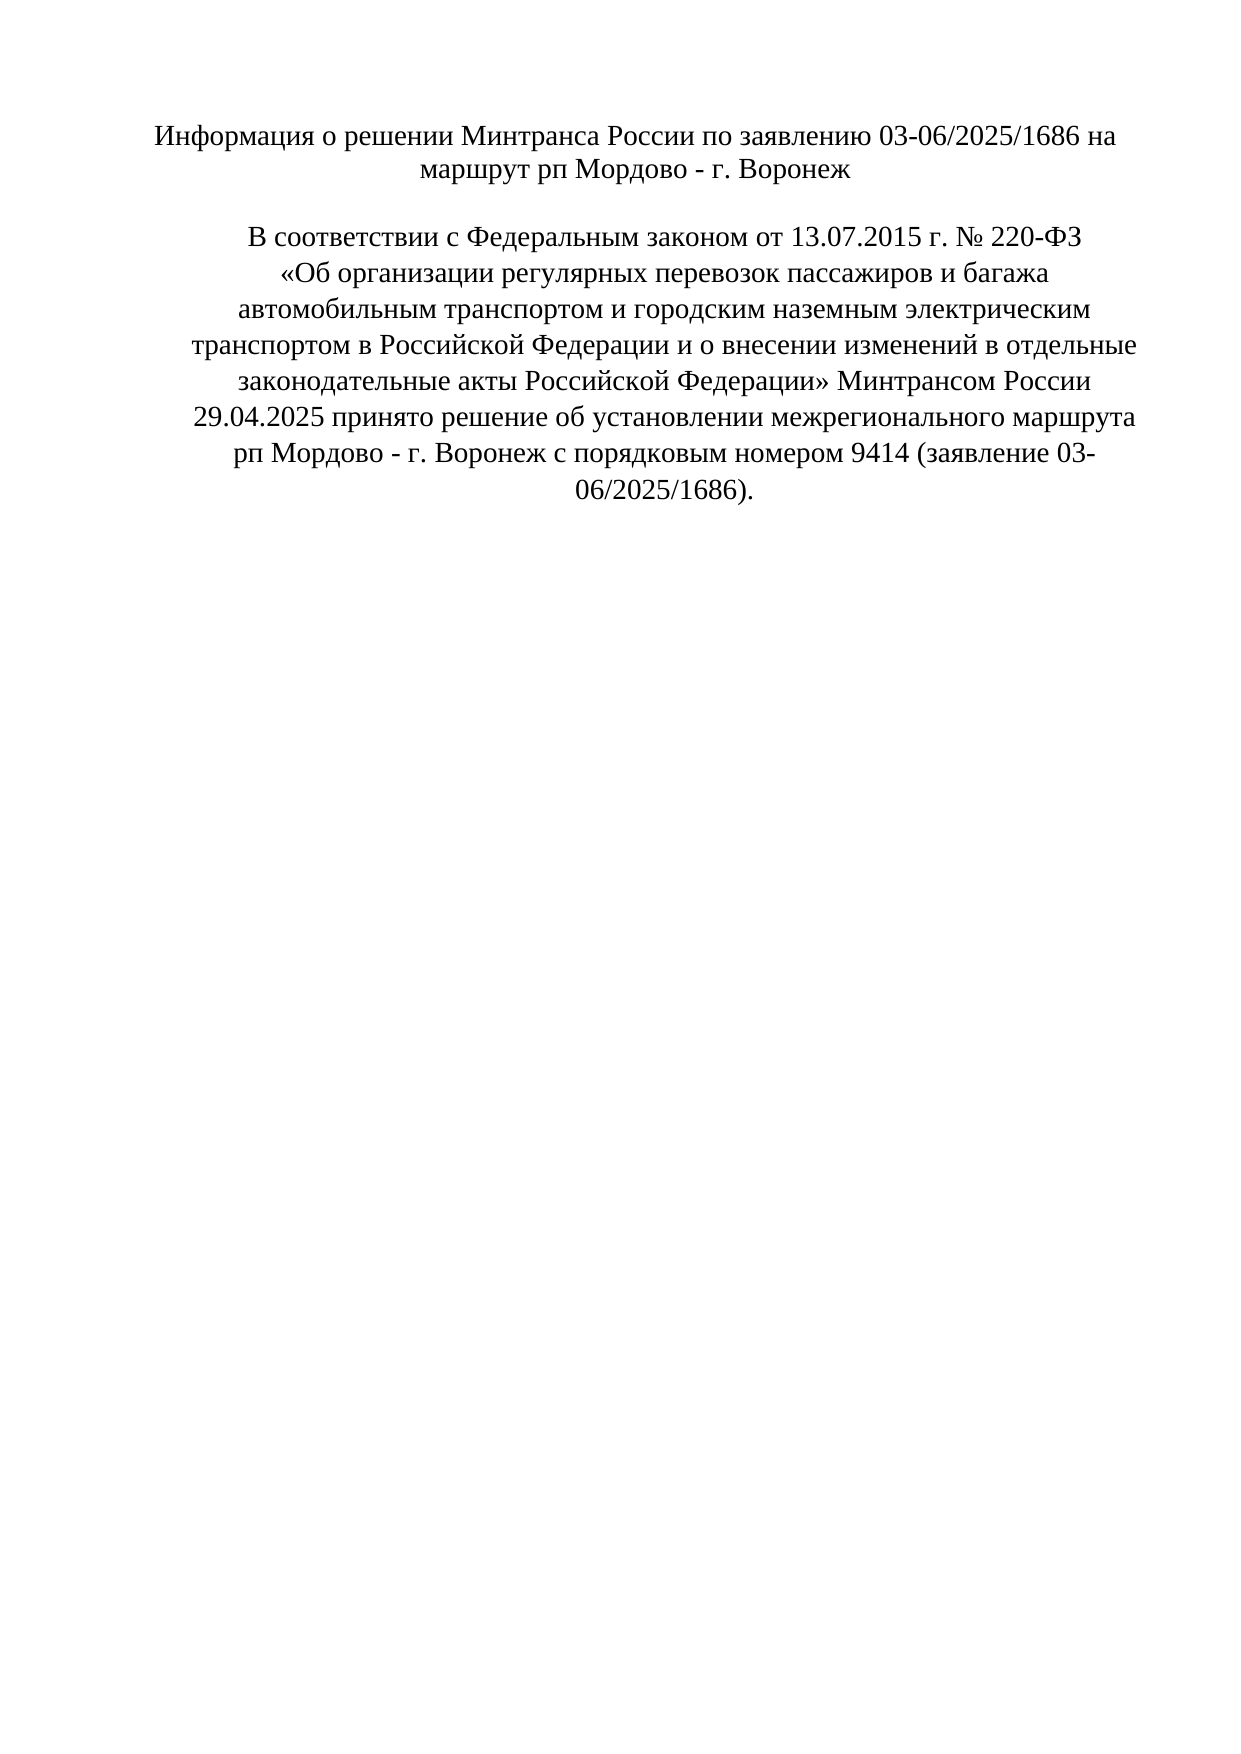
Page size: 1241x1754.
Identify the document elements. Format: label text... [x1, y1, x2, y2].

text Информация о решении Минтранса России по заявлению 03-06/2025/1686 на маршрут рп Мордово - г. Воронеж [118, 118, 1152, 185]
text В соответствии с Федеральным законом от 13.07.2015 г. № 220-ФЗ «Об организации регулярных перевозок пассажиров и багажа автомобильным транспортом и городским наземным электрическим транспортом в Российской Федерации и о внесении изменений в отдельные законодательные акты Российской Федерации» Минтрансом России 29.04.2025 принято решение об установлении межрегионального маршрута рп Мордово - г. Воронеж с порядковым номером 9414 (заявление 03-06/2025/1686). [177, 219, 1152, 505]
